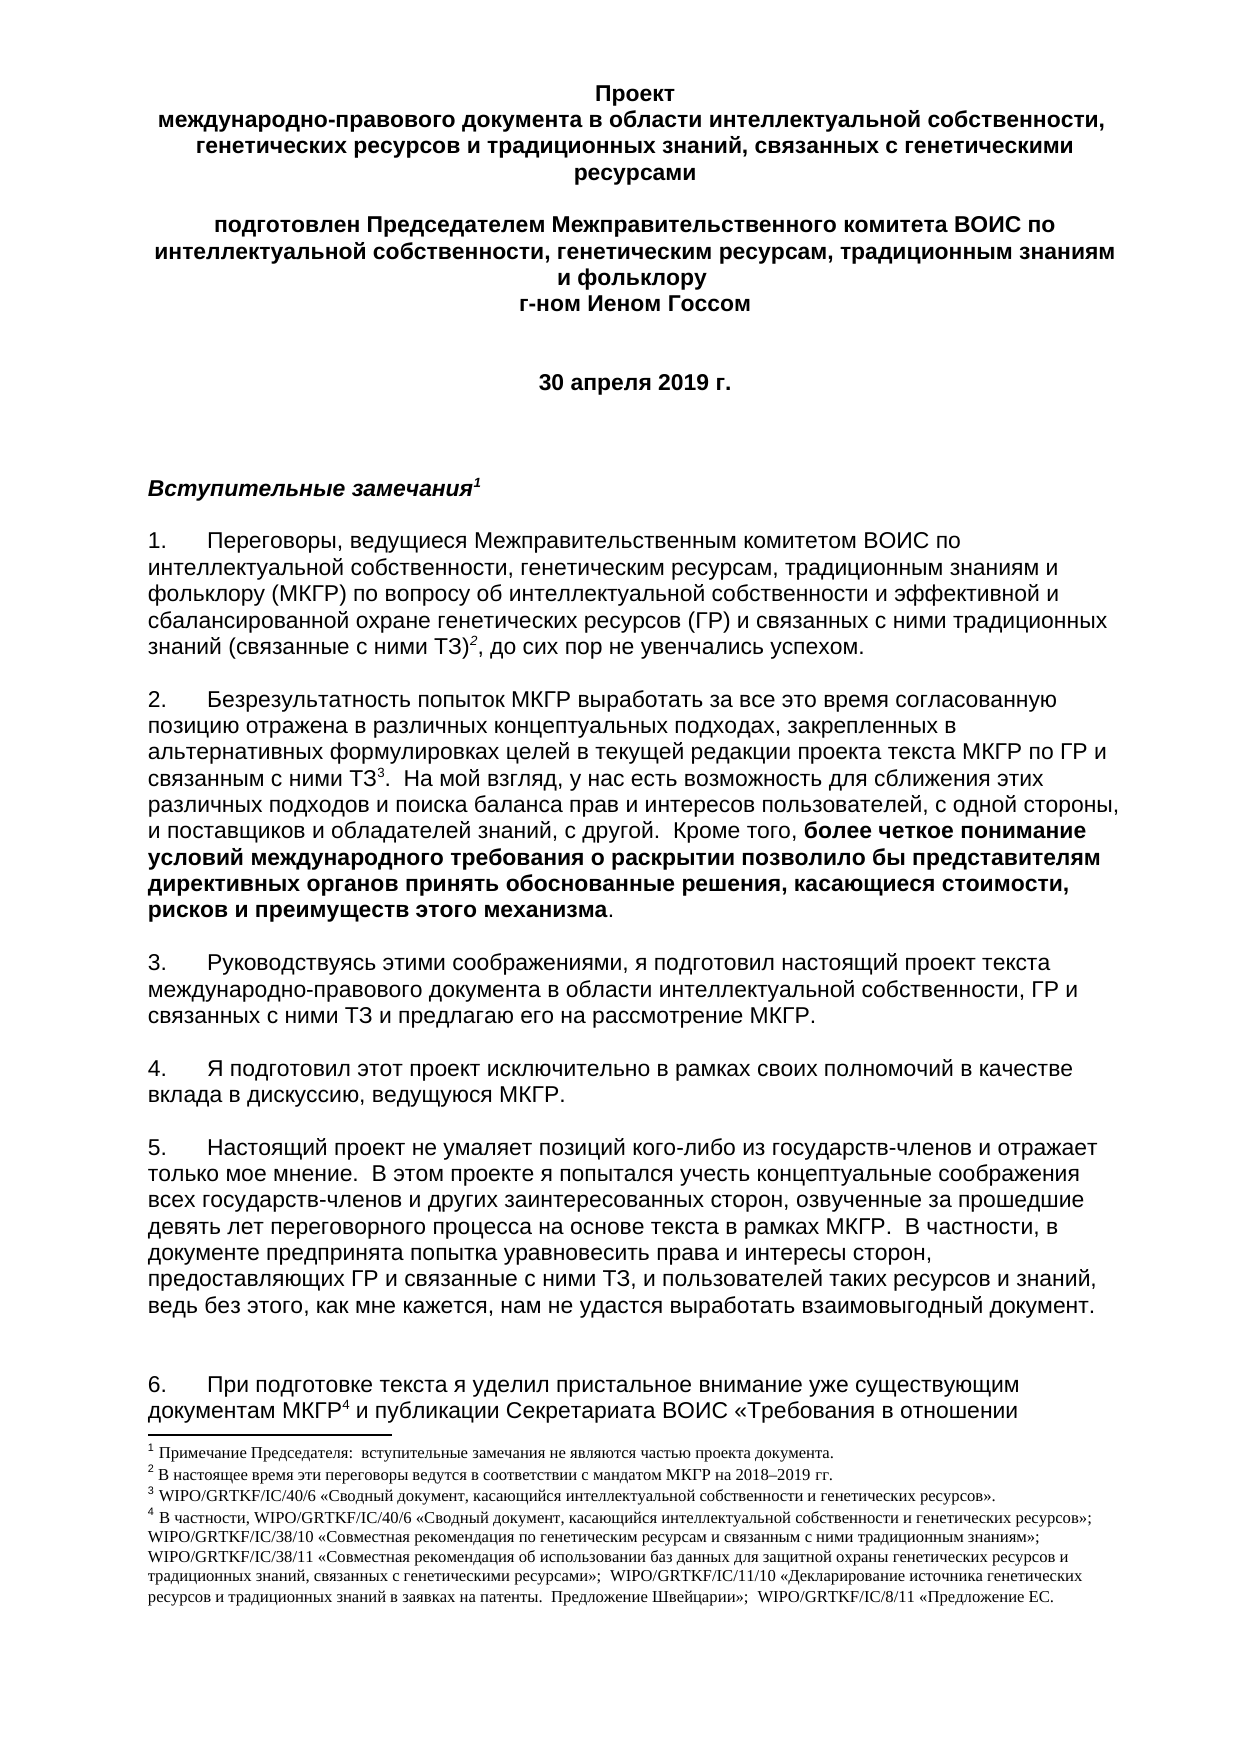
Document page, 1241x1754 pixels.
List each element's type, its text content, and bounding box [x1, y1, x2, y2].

text международно-правового документа в области интеллектуальной собственности, генетических ресурсов и традиционных знаний, связанных с генетическими ресурсами [148, 106, 1122, 185]
text 5. Настоящий проект не умаляет позиций кого-либо из государств-членов и отражает только мое мнение. В этом проекте я попытался учесть концептуальные соображения всех государств-членов и других заинтересованных сторон, озвученные за прошедшие девять лет переговорного процесса на основе текста в рамках МКГР. В частности, в документе предпринята попытка уравновесить права и интересы сторон, предоставляющих ГР и связанные с ними ТЗ, и пользователей таких ресурсов и знаний, ведь без этого, как мне кажется, нам не удастся выработать взаимовыгодный документ. [148, 1134, 1122, 1318]
text подготовлен Председателем Межправительственного комитета ВОИС по интеллектуальной собственности, генетическим ресурсам, традиционным знаниям и фольклору г-ном Иеном Госсом [148, 211, 1122, 317]
text 2. Безрезультатность попыток МКГР выработать за все это время согласованную позицию отражена в различных концептуальных подходах, закрепленных в альтернативных формулировках целей в текущей редакции проекта текста МКГР по ГР и связанным с ними ТЗ. На мой взгляд, у нас есть возможность для сближения этих различных подходов и поиска баланса прав и интересов пользователей, с одной стороны, и поставщиков и обладателей знаний, с другой. Кроме того, более четкое понимание условий международного требования о раскрытии позволило бы представителям директивных органов принять обоснованные решения, касающиеся стоимости, рисков и преимуществ этого механизма. [148, 686, 1122, 923]
text Проект [148, 79, 1122, 106]
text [148, 1371, 1122, 1423]
text 4. Я подготовил этот проект исключительно в рамках своих полномочий в качестве вклада в дискуссию, ведущуюся МКГР. [148, 1054, 1122, 1107]
text 1. Переговоры, ведущиеся Межправительственным комитетом ВОИС по интеллектуальной собственности, генетическим ресурсам, традиционным знаниям и фольклору (МКГР) по вопросу об интеллектуальной собственности и эффективной и сбалансированной охране генетических ресурсов (ГР) и связанных с ними традиционных знаний (связанные с ними ТЗ), до сих пор не увенчались успехом. [148, 527, 1122, 659]
text Вступительные замечания [148, 475, 1122, 501]
text 3. Руководствуясь этими соображениями, я подготовил настоящий проект текста международно-правового документа в области интеллектуальной собственности, ГР и связанных с ними ТЗ и предлагаю его на рассмотрение МКГР. [148, 949, 1122, 1028]
text 30 апреля 2019 г. [148, 369, 1122, 396]
